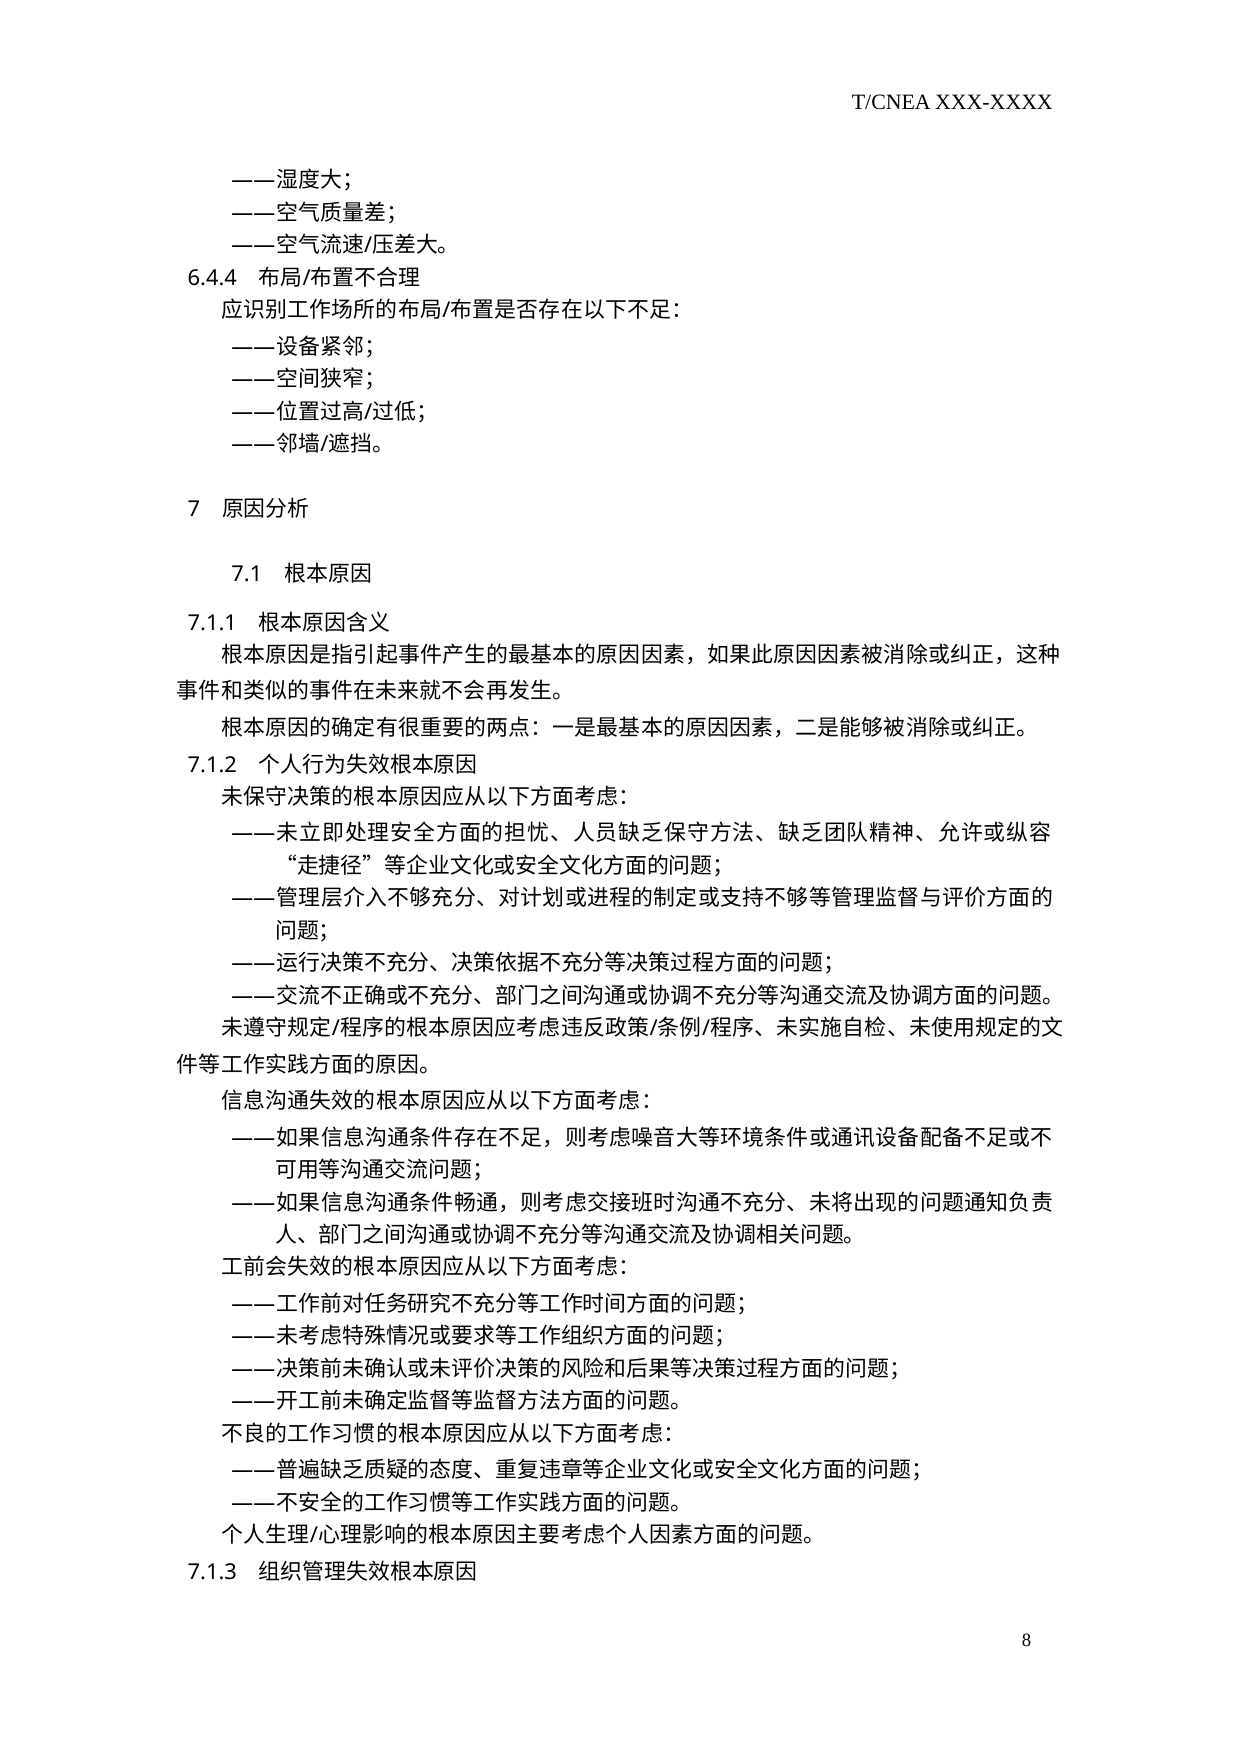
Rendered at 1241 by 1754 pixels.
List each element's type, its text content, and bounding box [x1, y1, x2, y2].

text 根本原因是指引起事件产生的最基本的原因因素，如果此原因因素被消除或纠正，这种事件和类似的事件在未来就不会再发生。 [177, 637, 1064, 705]
list 邻墙/遮挡。 [231, 426, 1053, 458]
list 决策前未确认或未评价决策的风险和后果等决策过程方面的问题； [231, 1351, 1053, 1383]
text 原因分析 [187, 491, 1053, 523]
list 布局/布置不合理 [187, 259, 1053, 292]
list 空气质量差； [231, 194, 1053, 227]
list 组织管理失效根本原因 [187, 1553, 1053, 1586]
list 空间狭窄； [231, 361, 1053, 393]
text 未遵守规定/程序的根本原因应考虑违反政策/条例/程序、未实施自检、未使用规定的文件等工作实践方面的原因。 [177, 1010, 1064, 1078]
text 应识别工作场所的布局/布置是否存在以下不足： [177, 292, 1064, 324]
list 个人行为失效根本原因 [187, 746, 1053, 779]
list 未立即处理安全方面的担忧、人员缺乏保守方法、缺乏团队精神、允许或纵容“走捷径”等企业文化或安全文化方面的问题； [231, 815, 1053, 880]
list 根本原因含义 [187, 605, 1053, 637]
text 根本原因的确定有很重要的两点：一是最基本的原因因素，二是能够被消除或纠正。 [177, 710, 1064, 742]
list 湿度大； [231, 162, 1053, 194]
list 位置过高/过低； [231, 393, 1053, 426]
list 设备紧邻； [231, 328, 1053, 361]
text 信息沟通失效的根本原因应从以下方面考虑： [177, 1083, 1064, 1114]
list 管理层介入不够充分、对计划或进程的制定或支持不够等管理监督与评价方面的问题； [231, 880, 1053, 945]
text 根本原因 [187, 556, 1053, 588]
list 交流不正确或不充分、部门之间沟通或协调不充分等沟通交流及协调方面的问题。 [231, 978, 1053, 1010]
list 开工前未确定监督等监督方法方面的问题。 [231, 1383, 1053, 1416]
list 空气流速/压差大。 [231, 227, 1053, 259]
list 运行决策不充分、决策依据不充分等决策过程方面的问题； [231, 945, 1053, 978]
text 未保守决策的根本原因应从以下方面考虑： [177, 779, 1064, 810]
list 未考虑特殊情况或要求等工作组织方面的问题； [231, 1318, 1053, 1351]
list 工作前对任务研究不充分等工作时间方面的问题； [231, 1286, 1053, 1318]
text 不良的工作习惯的根本原因应从以下方面考虑： [177, 1416, 1064, 1447]
text 个人生理/心理影响的根本原因主要考虑个人因素方面的问题。 [177, 1517, 1064, 1549]
text 工前会失效的根本原因应从以下方面考虑： [177, 1249, 1064, 1281]
list 如果信息沟通条件畅通，则考虑交接班时沟通不充分、未将出现的问题通知负责人、部门之间沟通或协调不充分等沟通交流及协调相关问题。 [231, 1184, 1053, 1249]
list 不安全的工作习惯等工作实践方面的问题。 [231, 1484, 1053, 1517]
list 如果信息沟通条件存在不足，则考虑噪音大等环境条件或通讯设备配备不足或不可用等沟通交流问题； [231, 1119, 1053, 1184]
list 普遍缺乏质疑的态度、重复违章等企业文化或安全文化方面的问题； [231, 1452, 1053, 1484]
